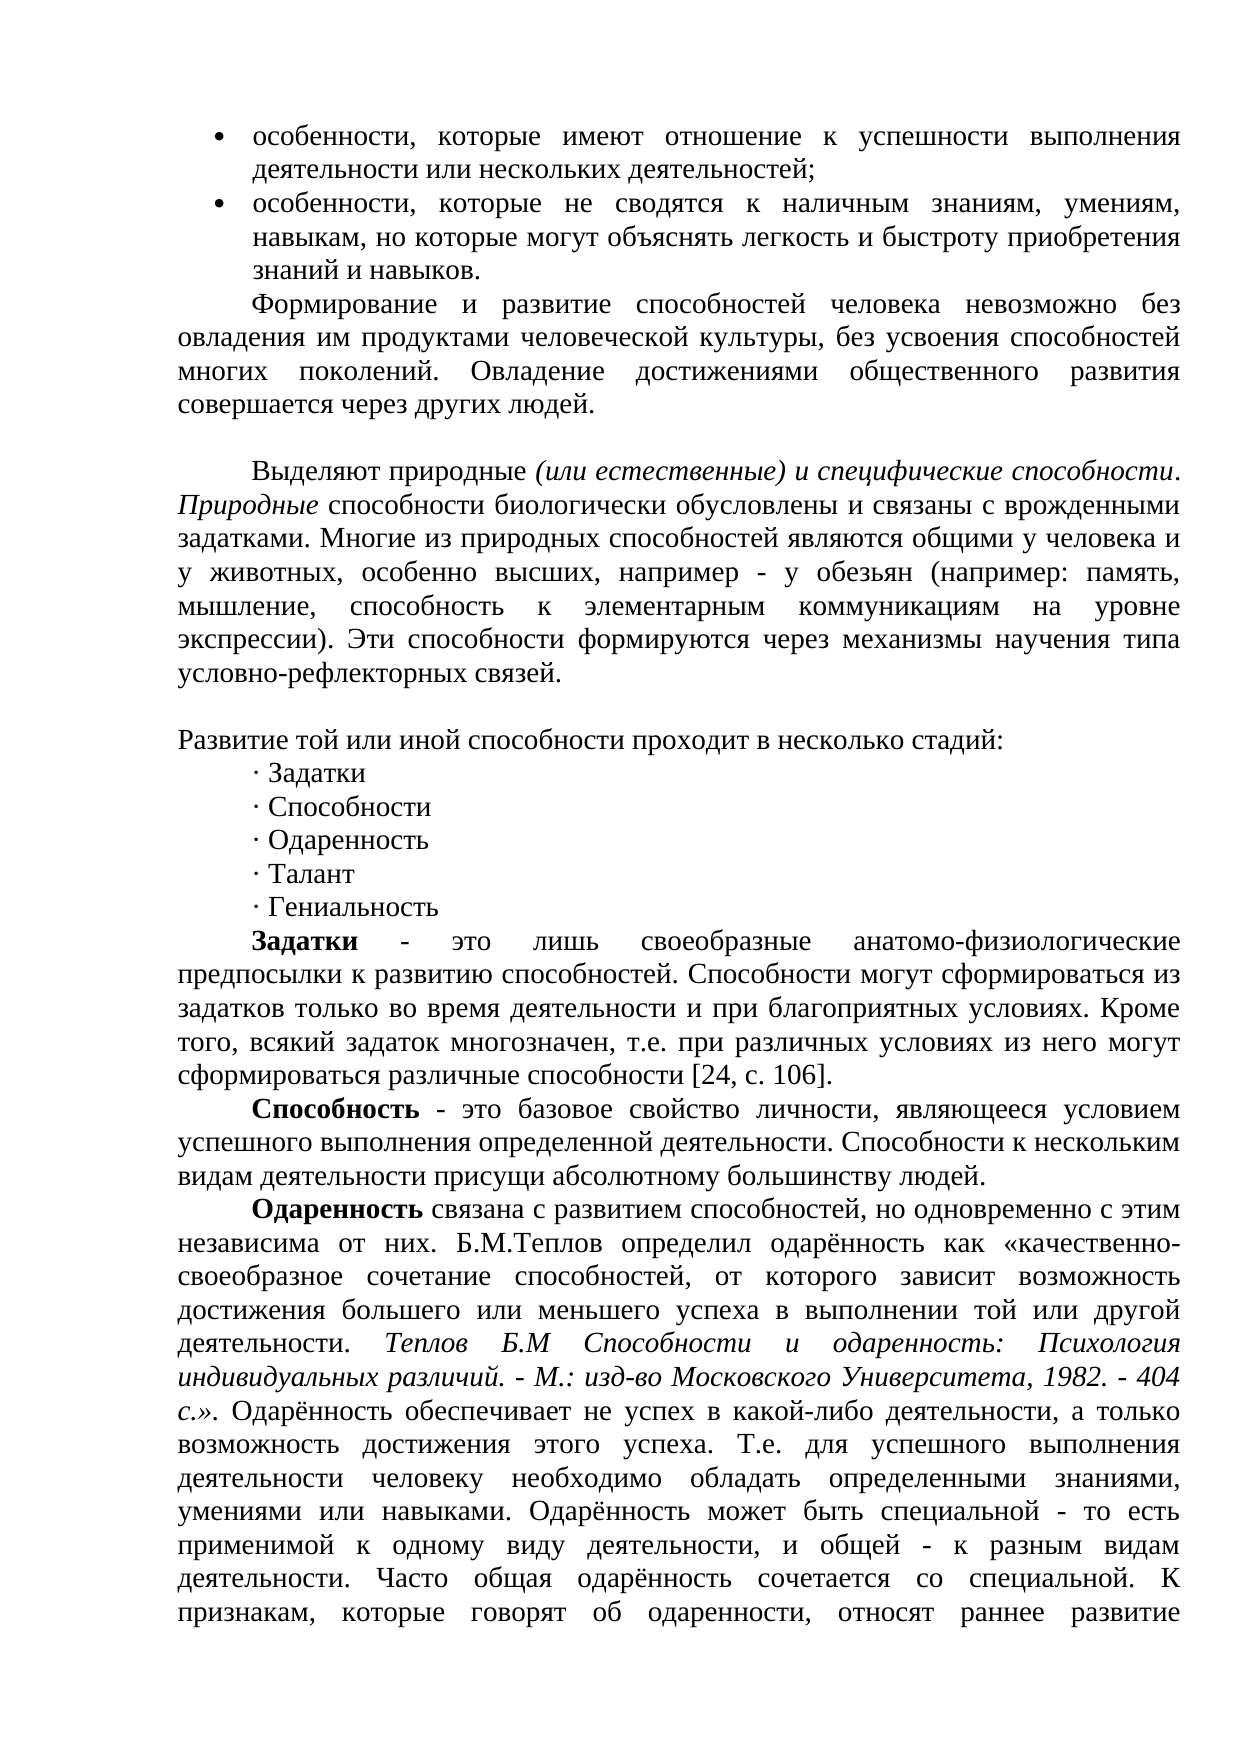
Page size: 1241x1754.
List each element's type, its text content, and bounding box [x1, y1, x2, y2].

text Задатки - это лишь своеобразные анатомо-физиологические предпосылки к развитию способностей. Способности могут сформироваться из задатков только во время деятельности и при благоприятных условиях. Кроме того, всякий задаток многозначен, т.е. при различных условиях из него могут сформироваться различные способности [24, с. 106]. [177, 923, 1181, 1091]
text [177, 1191, 1181, 1627]
list особенности, которые не сводятся к наличным знаниям, умениям, навыкам, но которые могут объяснять легкость и быстроту приобретения знаний и навыков. [215, 185, 1181, 286]
text Развитие той или иной способности проходит в несколько стадий: [177, 722, 1181, 755]
text · Задатки [177, 755, 1181, 789]
text · Одаренность [177, 822, 1181, 856]
text Формирование и развитие способностей человека невозможно без овладения им продуктами человеческой культуры, без усвоения способностей многих поколений. Овладение достижениями общественного развития совершается через других людей. [177, 286, 1181, 420]
text Выделяют природные (или естественные) и специфические способности. Природные способности биологически обусловлены и связаны с врожденными задатками. Многие из природных способностей являются общими у человека и у животных, особенно высших, например - у обезьян (например: память, мышление, способность к элементарным коммуникациям на уровне экспрессии). Эти способности формируются через механизмы научения типа условно-рефлекторных связей. [177, 453, 1181, 688]
text · Талант [177, 856, 1181, 889]
text · Гениальность [177, 889, 1181, 923]
list особенности, которые имеют отношение к успешности выполнения деятельности или нескольких деятельностей; [215, 118, 1181, 185]
text · Способности [177, 789, 1181, 822]
text Способность - это базовое свойство личности, являющееся условием успешного выполнения определенной деятельности. Способности к нескольким видам деятельности присущи абсолютному большинству людей. [177, 1091, 1181, 1191]
